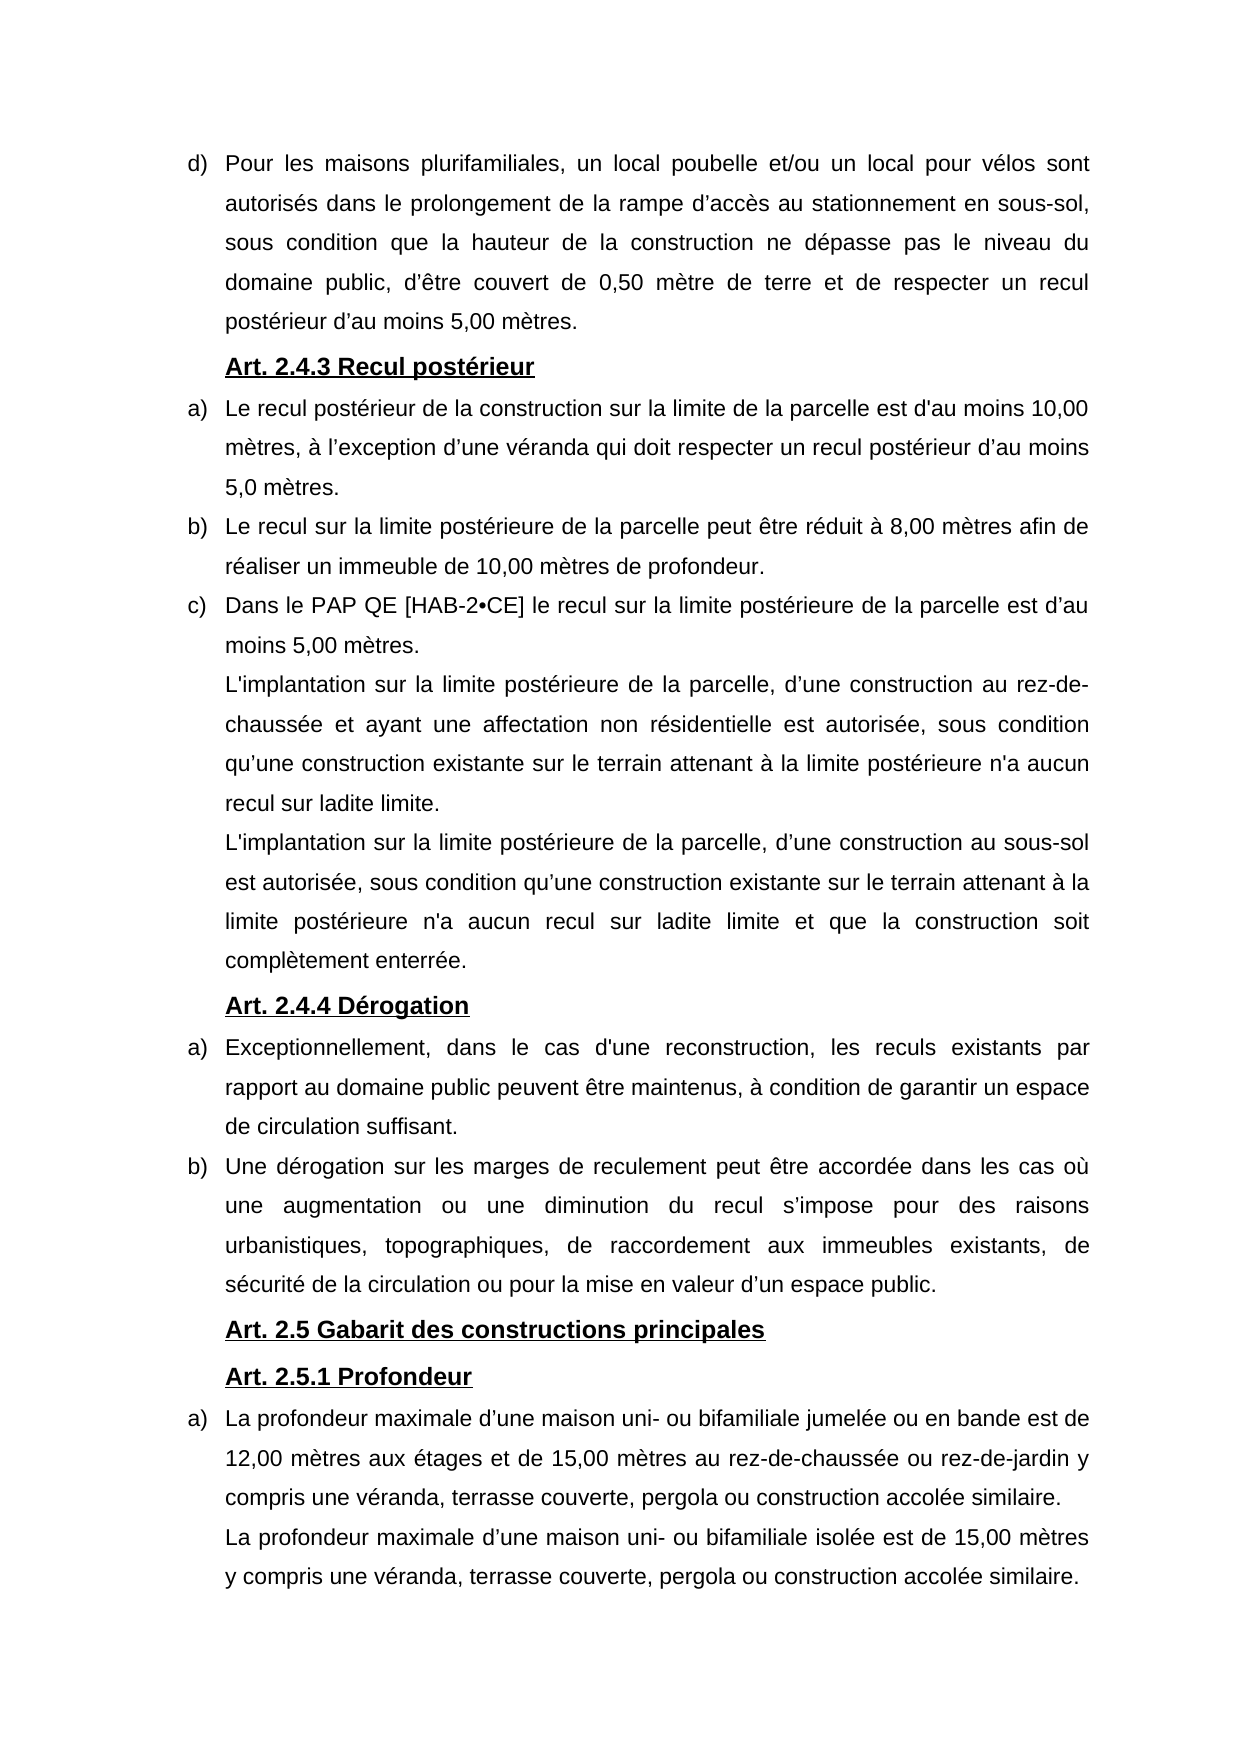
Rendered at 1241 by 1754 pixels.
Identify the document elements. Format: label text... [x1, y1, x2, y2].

subtitle Art. 2.4.4 Dérogation [225, 991, 1090, 1020]
list Le recul postérieur de la construction sur la limite de la parcelle est d'au moins 10,00 mètres, à l’exception d’une véranda qui doit respecter un recul postérieur d’au moins 5,0 mètres. [187, 395, 1090, 500]
subtitle Art. 2.4.3 Recul postérieur [225, 352, 1090, 380]
list Pour les maisons plurifamiliales, un local poubelle et/ou un local pour vélos sont autorisés dans le prolongement de la rampe d’accès au stationnement en sous-sol, sous condition que la hauteur de la construction ne dépasse pas le niveau du domaine public, d’être couvert de 0,50 mètre de terre et de respecter un recul postérieur d’au moins 5,00 mètres. [187, 150, 1090, 334]
list Dans le PAP QE [HAB-2•CE] le recul sur la limite postérieure de la parcelle est d’au moins 5,00 mètres. [187, 592, 1090, 658]
text La profondeur maximale d’une maison uni- ou bifamiliale isolée est de 15,00 mètres y compris une véranda, terrasse couverte, pergola ou construction accolée similaire. [225, 1523, 1090, 1589]
subtitle Art. 2.5 Gabarit des constructions principales [225, 1315, 1090, 1343]
list Une dérogation sur les marges de reculement peut être accordée dans les cas où une augmentation ou une diminution du recul s’impose pour des raisons urbanistiques, topographiques, de raccordement aux immeubles existants, de sécurité de la circulation ou pour la mise en valeur d’un espace public. [187, 1153, 1090, 1297]
subtitle Art. 2.5.1 Profondeur [225, 1362, 1090, 1391]
list Le recul sur la limite postérieure de la parcelle peut être réduit à 8,00 mètres afin de réaliser un immeuble de 10,00 mètres de profondeur. [187, 513, 1090, 579]
text L'implantation sur la limite postérieure de la parcelle, d’une construction au rez-de-chaussée et ayant une affectation non résidentielle est autorisée, sous condition qu’une construction existante sur le terrain attenant à la limite postérieure n'a aucun recul sur ladite limite. [225, 671, 1090, 816]
list La profondeur maximale d’une maison uni- ou bifamiliale jumelée ou en bande est de 12,00 mètres aux étages et de 15,00 mètres au rez-de-chaussée ou rez-de-jardin y compris une véranda, terrasse couverte, pergola ou construction accolée similaire. [187, 1405, 1090, 1510]
text L'implantation sur la limite postérieure de la parcelle, d’une construction au sous-sol est autorisée, sous condition qu’une construction existante sur le terrain attenant à la limite postérieure n'a aucun recul sur ladite limite et que la construction soit complètement enterrée. [225, 829, 1090, 974]
list Exceptionnellement, dans le cas d'une reconstruction, les reculs existants par rapport au domaine public peuvent être maintenus, à condition de garantir un espace de circulation suffisant. [187, 1034, 1090, 1139]
